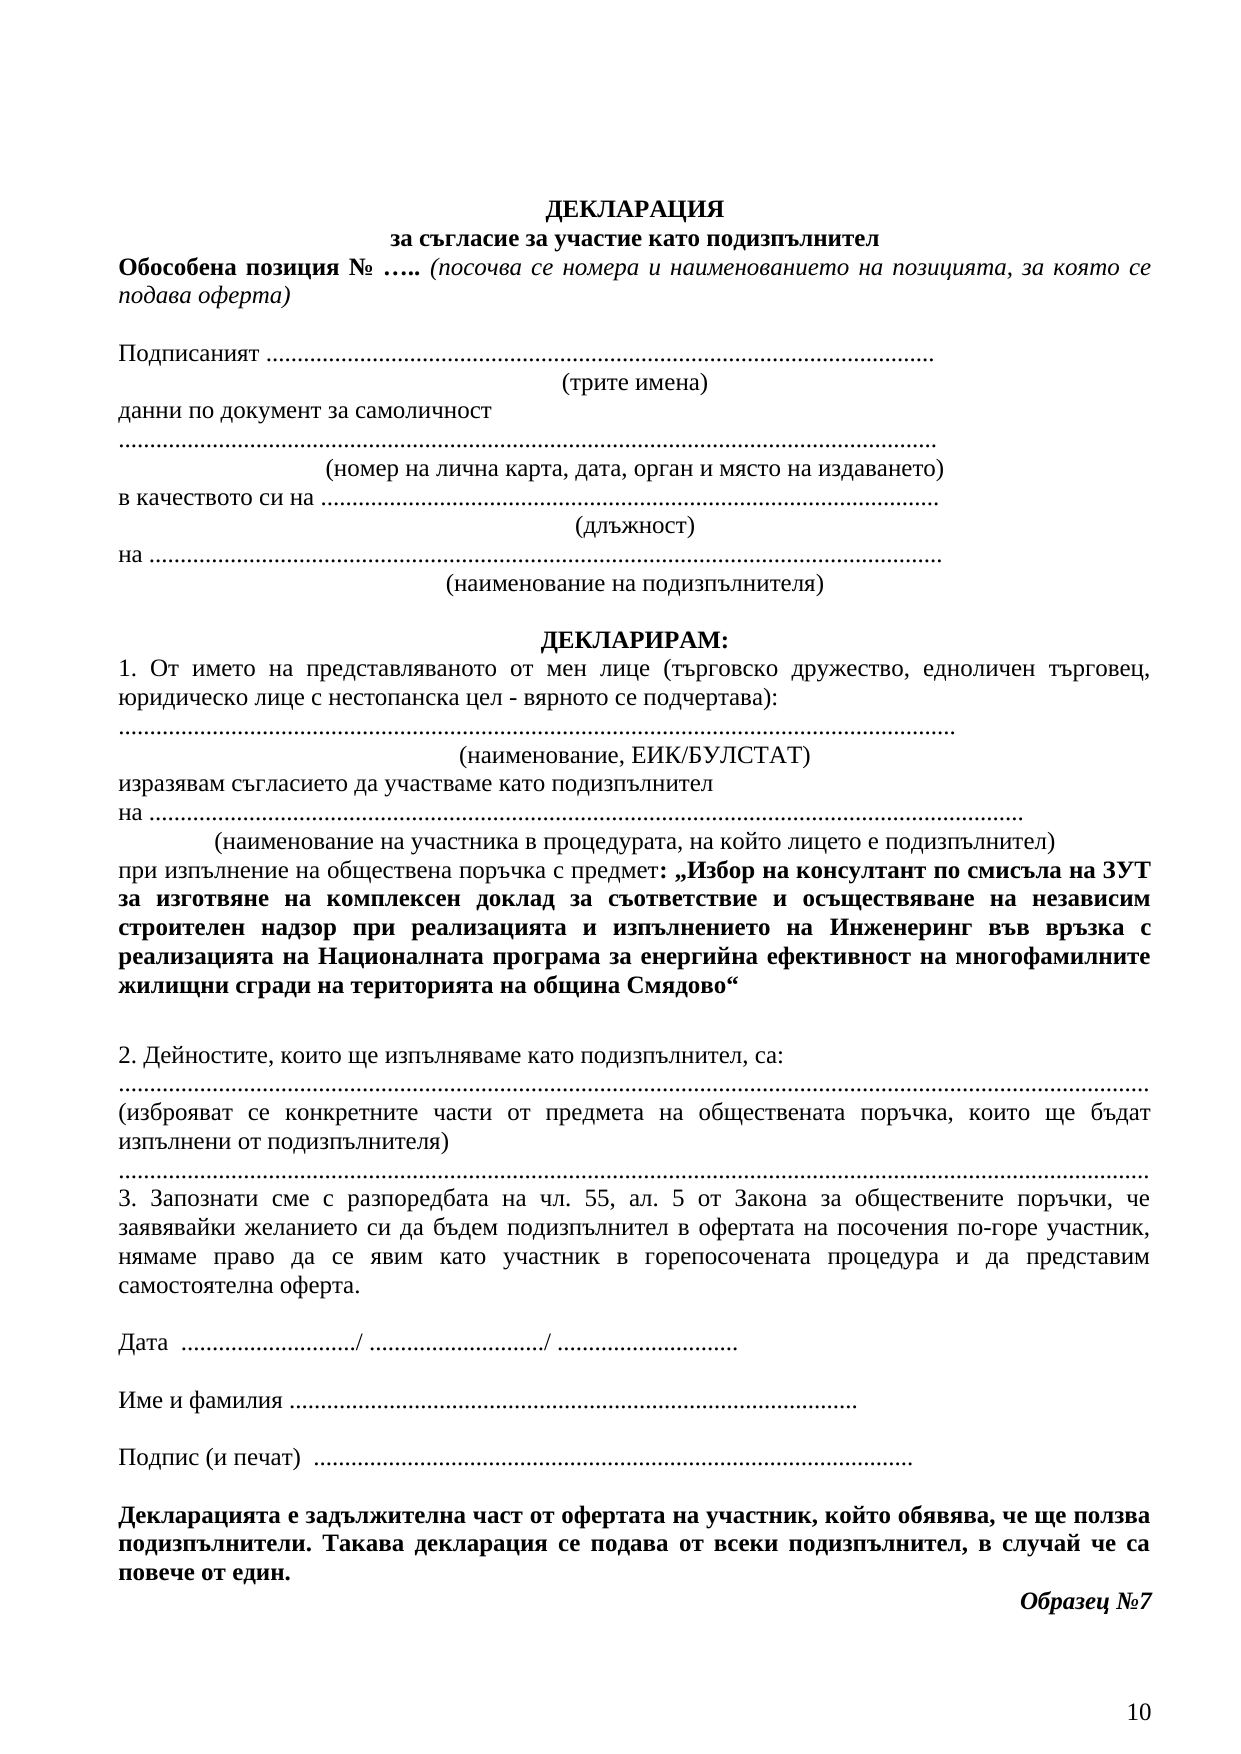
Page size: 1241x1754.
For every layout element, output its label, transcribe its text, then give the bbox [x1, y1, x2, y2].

text Дата ............................/ ............................/ ............................. [118, 1327, 1152, 1356]
text ..................................................................................................................................................................... [118, 1068, 1152, 1097]
text за съгласие за участие като подизпълнител [118, 223, 1152, 252]
text ...................................................................................................................................... [118, 711, 1152, 740]
text (наименование на участника в процедурата, на който лицето е подизпълнител) [118, 826, 1152, 855]
text ДЕКЛАРИРАМ: [118, 625, 1152, 653]
text в качеството си на ................................................................................................... [118, 482, 1152, 510]
text (изброяват се конкретните части от предмета на обществената поръчка, които ще бъдат изпълнени от подизпълнителя) [118, 1097, 1152, 1155]
text изразявам съгласието да участваме като подизпълнител на ............................................................................................................................................ [118, 768, 1152, 826]
text (наименование на подизпълнителя) [118, 568, 1152, 597]
text на ............................................................................................................................... [118, 539, 1152, 568]
text Обособена позиция № ….. (посочва се номера и наименованието на позицията, за която се подава оферта) [118, 252, 1152, 309]
text Подписаният ........................................................................................................... [118, 338, 1152, 367]
text Декларацията е задължителна част от офертата на участник, който обявява, че ще ползва подизпълнители. Такава декларация се подава от всеки подизпълнител, в случай че са повече от един. [118, 1500, 1152, 1586]
text Подпис (и печат) ................................................................................................ [118, 1442, 1152, 1471]
text Име и фамилия ........................................................................................... [118, 1385, 1152, 1413]
text 3. Запознати сме с разпоредбата на чл. 55, ал. 5 от Закона за обществените поръчки, че заявявайки желанието си да бъдем подизпълнител в офертата на посочения по-горе участник, нямаме право да се явим като участник в горепосочената процедура и да представим самостоятелна оферта. [118, 1183, 1152, 1298]
text Образец №7 [118, 1586, 1152, 1615]
text данни по документ за самоличност [118, 395, 1152, 424]
text ..................................................................................................................................................................... [118, 1155, 1152, 1183]
text 2. Дейностите, които ще изпълняваме като подизпълнител, са: [118, 1040, 1152, 1068]
text (наименование, ЕИК/БУЛСТАТ) [118, 740, 1152, 768]
text (длъжност) [118, 510, 1152, 539]
text ДЕКЛАРАЦИЯ [118, 194, 1152, 223]
text при изпълнение на обществена поръчка с предмет: „Избор на консултант по смисъла на ЗУТ за изготвяне на комплексен доклад за съответствие и осъществяване на независим строителен надзор при реализацията и изпълнението на Инженеринг във връзка с реализацията на Националната програма за енергийна ефективност на многофамилните жилищни сгради на територията на община Смядово“ [118, 855, 1152, 998]
text 1. От името на представляваното от мен лице (търговско дружество, едноличен търговец, юридическо лице с нестопанска цел - вярното се подчертава): [118, 653, 1152, 711]
text ................................................................................................................................... [118, 424, 1152, 453]
text (трите имена) [118, 367, 1152, 395]
text (номер на лична карта, дата, орган и място на издаването) [118, 453, 1152, 482]
